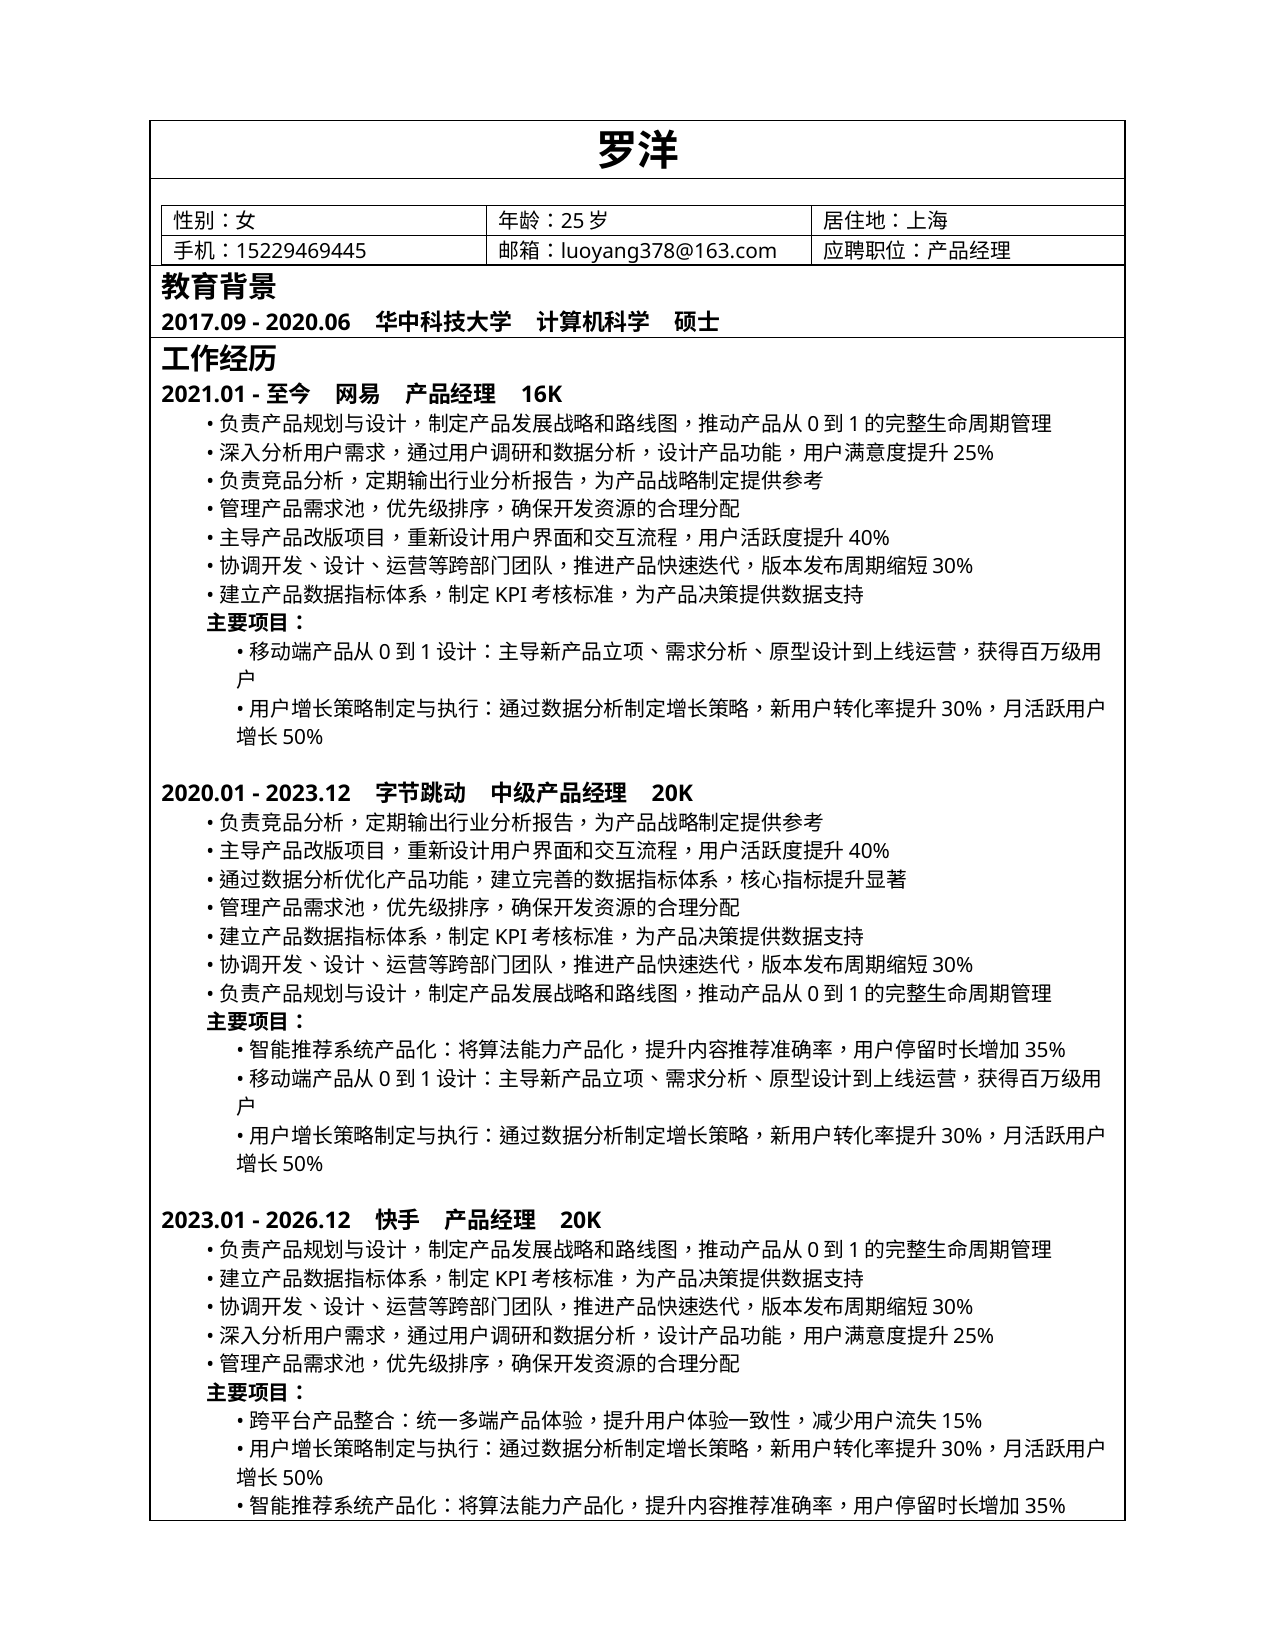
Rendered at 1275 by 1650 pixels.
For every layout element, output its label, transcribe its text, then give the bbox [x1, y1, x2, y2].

table_cell 教育背景 2017.09 - 2020.06 华中科技大学 计算机科学 硕士 [151, 266, 1124, 337]
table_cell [151, 338, 1124, 1520]
table_header 罗洋 [151, 121, 1124, 178]
table_cell [151, 179, 1124, 265]
